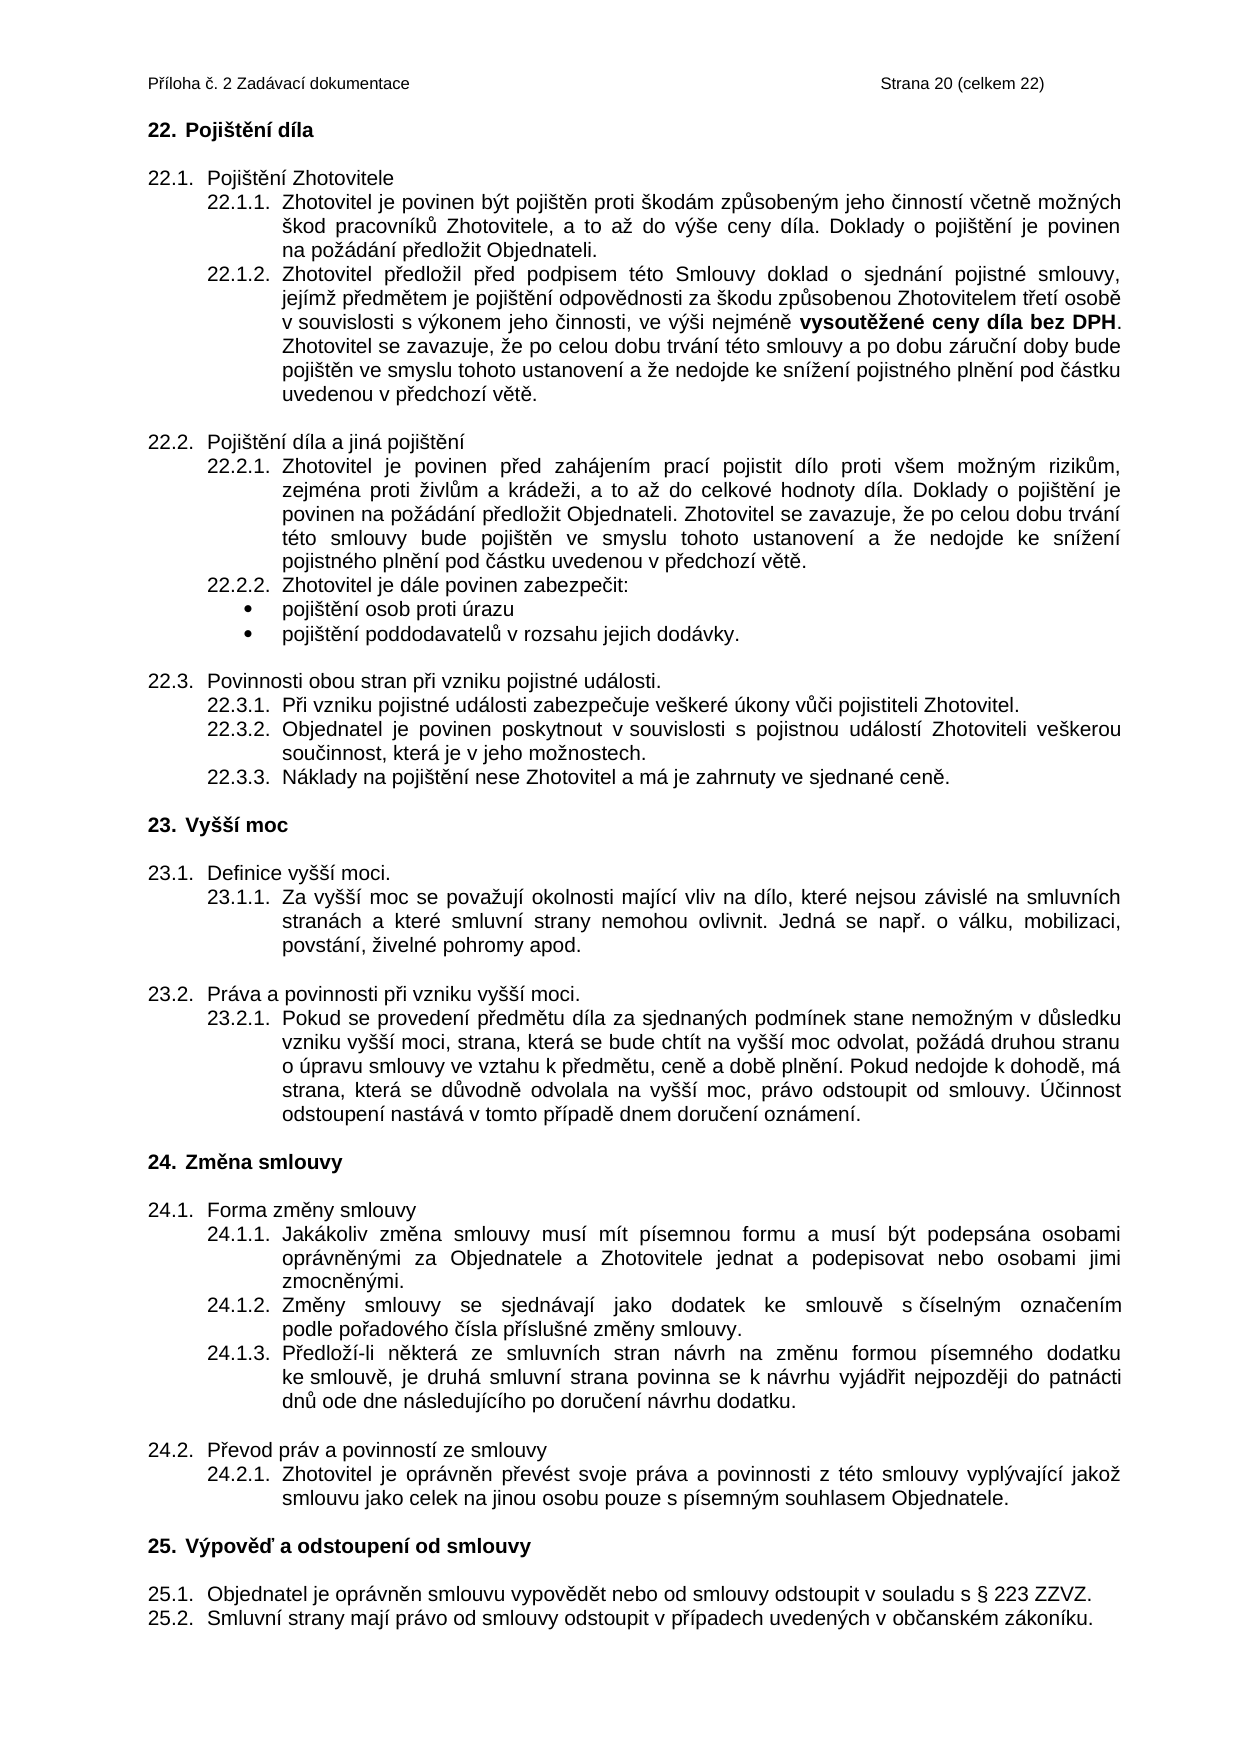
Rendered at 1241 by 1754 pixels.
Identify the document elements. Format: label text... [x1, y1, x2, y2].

list Při vzniku pojistné události zabezpečuje veškeré úkony vůči pojistiteli Zhotovitel. [207, 693, 1122, 717]
list Pojištění díla [148, 118, 1122, 142]
list Zhotovitel je povinen před zahájením prací pojistit dílo proti všem možným rizikům, zejména proti živlům a krádeži, a to až do celkové hodnoty díla. Doklady o pojištění je povinen na požádání předložit Objednateli. Zhotovitel se zavazuje, že po celou dobu trvání této smlouvy bude pojištěn ve smyslu tohoto ustanovení a že nedojde ke snížení pojistného plnění pod částku uvedenou v předchozí větě. [207, 453, 1122, 573]
list Jakákoliv změna smlouvy musí mít písemnou formu a musí být podepsána osobami oprávněnými za Objednatele a Zhotovitele jednat a podepisovat nebo osobami jimi zmocněnými. [207, 1221, 1122, 1293]
list Forma změny smlouvy [148, 1197, 1122, 1221]
list Výpověď a odstoupení od smlouvy [148, 1534, 1122, 1558]
list Definice vyšší moci. [148, 861, 1122, 885]
list pojištění poddodavatelů v rozsahu jejich dodávky. [244, 621, 1122, 645]
list Zhotovitel je oprávněn převést svoje práva a povinnosti z této smlouvy vyplývající jakož smlouvu jako celek na jinou osobu pouze s písemným souhlasem Objednatele. [207, 1462, 1122, 1510]
list Náklady na pojištění nese Zhotovitel a má je zahrnuty ve sjednané ceně. [207, 765, 1122, 789]
list Převod práv a povinností ze smlouvy [148, 1438, 1122, 1462]
list Zhotovitel předložil před podpisem této Smlouvy doklad o sjednání pojistné smlouvy, jejímž předmětem je pojištění odpovědnosti za škodu způsobenou Zhotovitelem třetí osobě v souvislosti s výkonem jeho činnosti, ve výši nejméně vysoutěžené ceny díla bez DPH. Zhotovitel se zavazuje, že po celou dobu trvání této smlouvy a po dobu záruční doby bude pojištěn ve smyslu tohoto ustanovení a že nedojde ke snížení pojistného plnění pod částku uvedenou v předchozí větě. [207, 262, 1122, 406]
list Vyšší moc [148, 813, 1122, 837]
list Práva a povinnosti při vzniku vyšší moci. [148, 982, 1122, 1006]
list Předloží-li některá ze smluvních stran návrh na změnu formou písemného dodatku ke smlouvě, je druhá smluvní strana povinna se k návrhu vyjádřit nejpozději do patnácti dnů ode dne následujícího po doručení návrhu dodatku. [207, 1341, 1122, 1413]
list Pokud se provedení předmětu díla za sjednaných podmínek stane nemožným v důsledku vzniku vyšší moci, strana, která se bude chtít na vyšší moc odvolat, požádá druhou stranu o úpravu smlouvy ve vztahu k předmětu, ceně a době plnění. Pokud nedojde k dohodě, má strana, která se důvodně odvolala na vyšší moc, právo odstoupit od smlouvy. Účinnost odstoupení nastává v tomto případě dnem doručení oznámení. [207, 1006, 1122, 1126]
list Zhotovitel je povinen být pojištěn proti škodám způsobeným jeho činností včetně možných škod pracovníků Zhotovitele, a to až do výše ceny díla. Doklady o pojištění je povinen na požádání předložit Objednateli. [207, 190, 1122, 262]
list pojištění osob proti úrazu [244, 597, 1122, 621]
list Pojištění Zhotovitele [148, 166, 1122, 190]
list Pojištění díla a jiná pojištění [148, 429, 1122, 453]
list Zhotovitel je dále povinen zabezpečit: [207, 573, 1122, 597]
list Povinnosti obou stran při vzniku pojistné události. [148, 669, 1122, 693]
list Změna smlouvy [148, 1149, 1122, 1173]
list Objednatel je povinen poskytnout v souvislosti s pojistnou událostí Zhotoviteli veškerou součinnost, která je v jeho možnostech. [207, 717, 1122, 765]
list Za vyšší moc se považují okolnosti mající vliv na dílo, které nejsou závislé na smluvních stranách a které smluvní strany nemohou ovlivnit. Jedná se např. o válku, mobilizaci, povstání, živelné pohromy apod. [207, 885, 1122, 957]
list Objednatel je oprávněn smlouvu vypovědět nebo od smlouvy odstoupit v souladu s § 223 ZZVZ. [148, 1582, 1122, 1606]
list Změny smlouvy se sjednávají jako dodatek ke smlouvě s číselným označením podle pořadového čísla příslušné změny smlouvy. [207, 1293, 1122, 1341]
list Smluvní strany mají právo od smlouvy odstoupit v případech uvedených v občanském zákoníku. [148, 1606, 1122, 1630]
